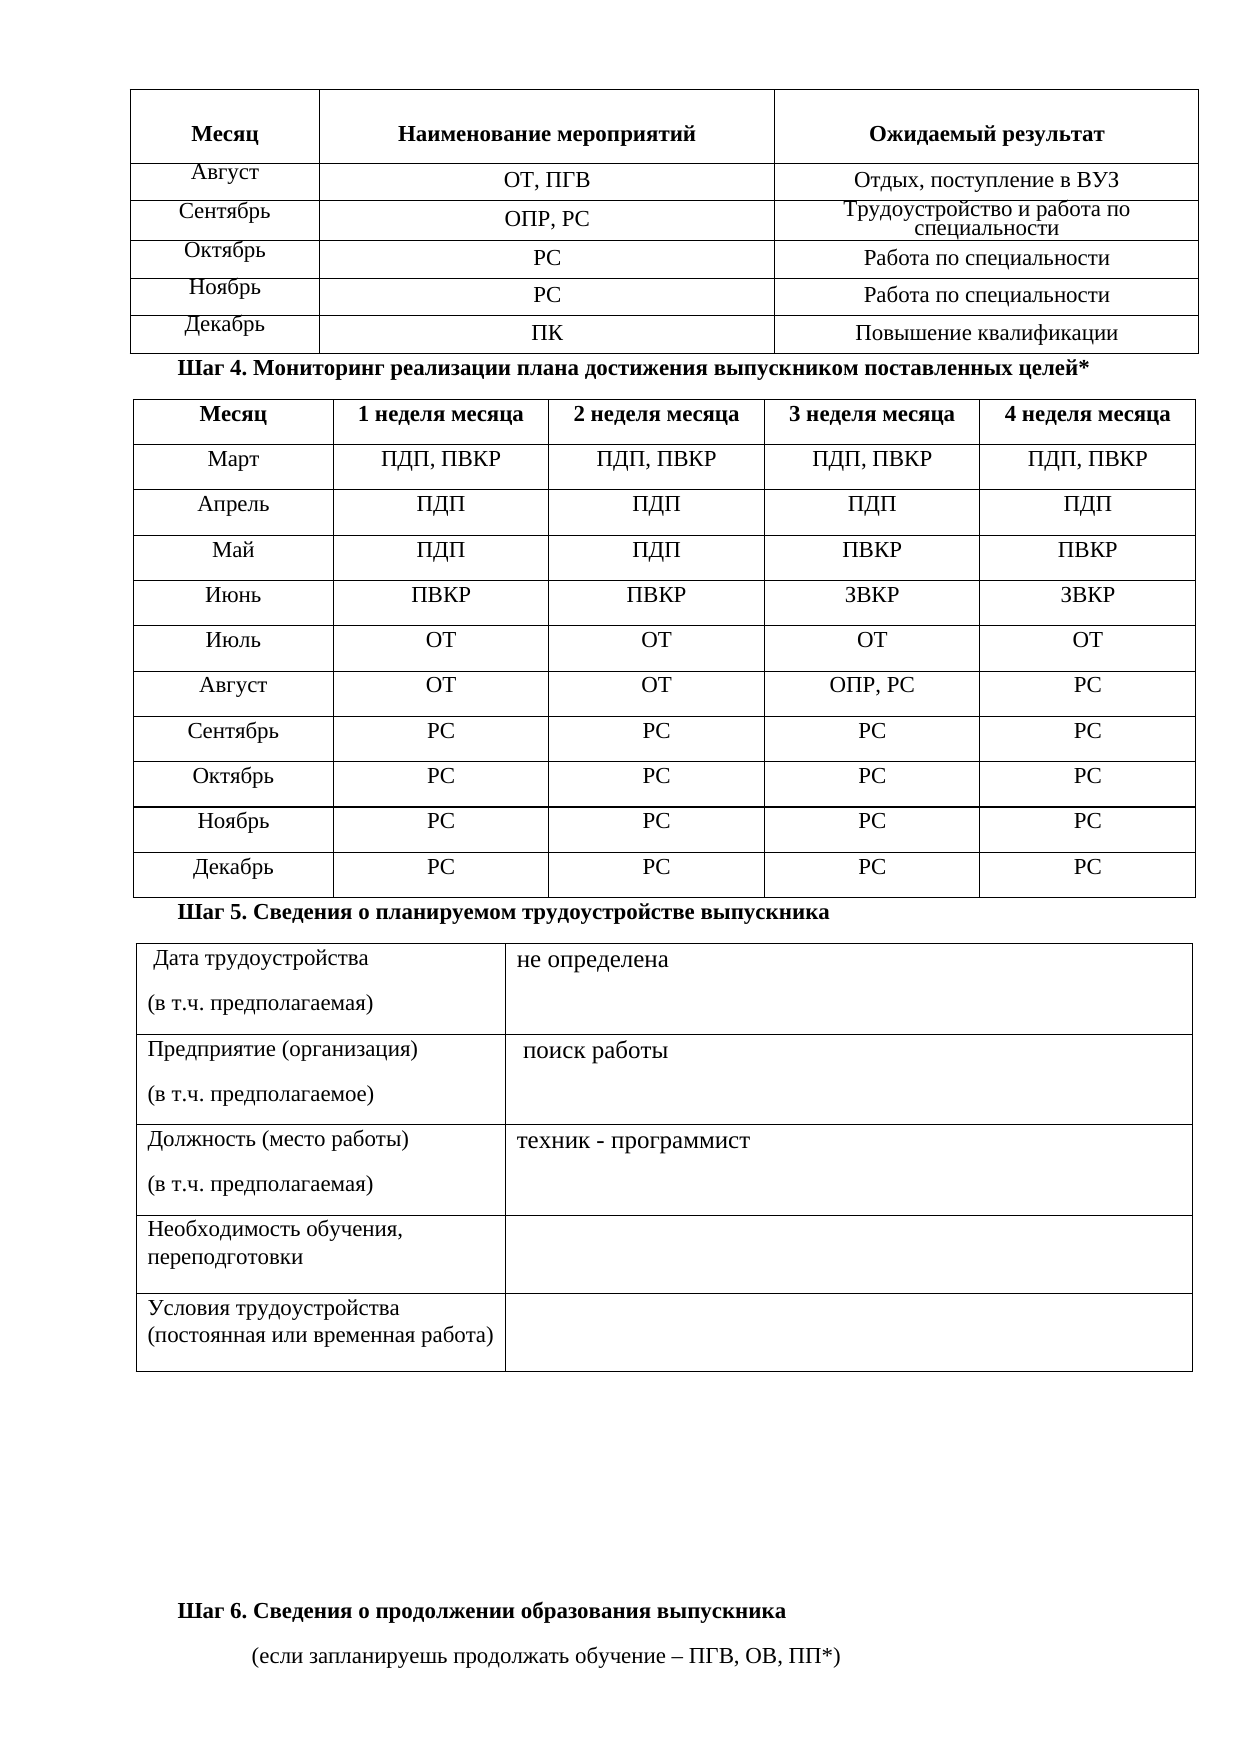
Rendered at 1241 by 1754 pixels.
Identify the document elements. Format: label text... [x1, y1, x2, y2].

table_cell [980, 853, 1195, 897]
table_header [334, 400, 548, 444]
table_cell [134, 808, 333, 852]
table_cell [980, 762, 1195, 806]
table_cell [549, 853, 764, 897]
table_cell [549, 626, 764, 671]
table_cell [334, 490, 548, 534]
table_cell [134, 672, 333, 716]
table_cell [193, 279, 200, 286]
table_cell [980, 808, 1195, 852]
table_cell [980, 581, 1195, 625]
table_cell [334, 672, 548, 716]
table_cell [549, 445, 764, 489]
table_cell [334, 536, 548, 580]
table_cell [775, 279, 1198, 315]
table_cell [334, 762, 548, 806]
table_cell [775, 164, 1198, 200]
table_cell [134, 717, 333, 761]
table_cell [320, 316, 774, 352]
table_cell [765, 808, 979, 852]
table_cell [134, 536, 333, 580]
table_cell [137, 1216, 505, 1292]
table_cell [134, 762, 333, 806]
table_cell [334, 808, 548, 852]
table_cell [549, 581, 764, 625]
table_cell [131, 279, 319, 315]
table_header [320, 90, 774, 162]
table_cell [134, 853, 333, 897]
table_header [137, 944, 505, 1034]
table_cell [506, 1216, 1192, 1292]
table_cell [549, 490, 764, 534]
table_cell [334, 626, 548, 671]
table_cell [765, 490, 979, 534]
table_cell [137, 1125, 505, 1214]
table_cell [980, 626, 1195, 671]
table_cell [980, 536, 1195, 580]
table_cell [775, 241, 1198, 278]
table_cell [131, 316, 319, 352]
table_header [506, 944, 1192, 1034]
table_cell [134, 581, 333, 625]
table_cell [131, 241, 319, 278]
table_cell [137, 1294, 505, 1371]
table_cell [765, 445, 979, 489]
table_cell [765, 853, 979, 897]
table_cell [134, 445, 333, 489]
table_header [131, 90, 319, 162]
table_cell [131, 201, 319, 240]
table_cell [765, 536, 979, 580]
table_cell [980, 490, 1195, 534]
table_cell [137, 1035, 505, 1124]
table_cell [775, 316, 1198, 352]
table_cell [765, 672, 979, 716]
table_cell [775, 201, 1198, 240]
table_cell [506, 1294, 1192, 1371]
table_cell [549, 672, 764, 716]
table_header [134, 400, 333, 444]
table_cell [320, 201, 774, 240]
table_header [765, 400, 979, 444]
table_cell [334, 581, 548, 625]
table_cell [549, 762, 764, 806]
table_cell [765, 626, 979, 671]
text Шаг 4. Мониторинг реализации плана достижения выпускником поставленных целей* [177, 354, 1196, 380]
text Шаг 6. Сведения о продолжении образования выпускника [177, 1597, 1152, 1623]
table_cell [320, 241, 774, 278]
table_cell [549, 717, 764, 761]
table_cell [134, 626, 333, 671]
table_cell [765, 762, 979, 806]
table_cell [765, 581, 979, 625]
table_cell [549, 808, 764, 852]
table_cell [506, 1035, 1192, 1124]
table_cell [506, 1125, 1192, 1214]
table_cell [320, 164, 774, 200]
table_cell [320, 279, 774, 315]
text (если запланируешь продолжать обучение – ПГВ, ОВ, ПП*) [177, 1642, 1152, 1668]
text Шаг 5. Сведения о планируемом трудоустройстве выпускника [177, 898, 1152, 924]
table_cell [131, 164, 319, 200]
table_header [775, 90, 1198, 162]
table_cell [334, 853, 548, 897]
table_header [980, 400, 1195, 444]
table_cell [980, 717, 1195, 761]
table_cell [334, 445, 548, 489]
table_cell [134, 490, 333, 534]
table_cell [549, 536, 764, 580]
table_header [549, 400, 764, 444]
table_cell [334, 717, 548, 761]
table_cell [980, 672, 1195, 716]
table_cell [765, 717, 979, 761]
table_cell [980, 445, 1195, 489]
